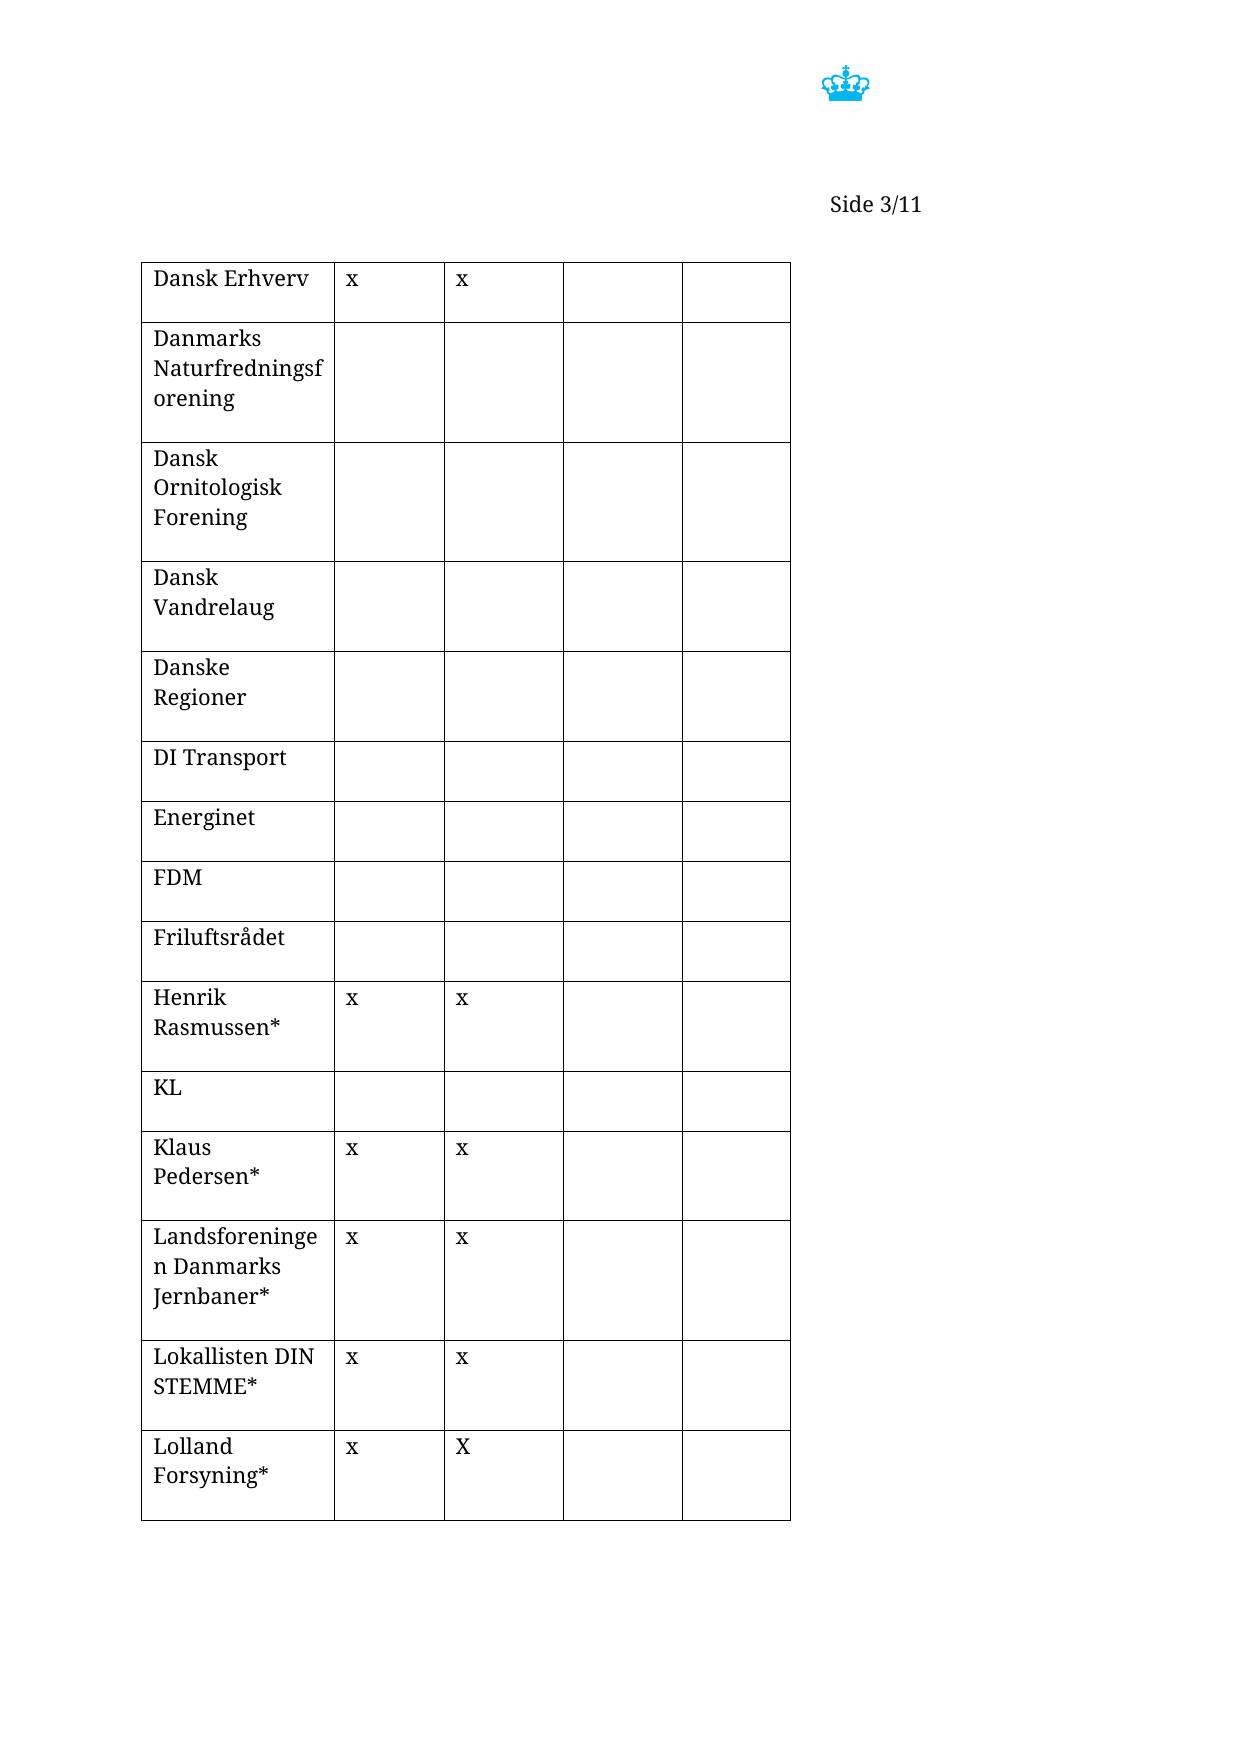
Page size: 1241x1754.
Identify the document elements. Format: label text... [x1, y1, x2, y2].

table_cell [683, 1341, 790, 1430]
table_cell [335, 323, 444, 442]
table_cell [445, 922, 563, 981]
table_cell [683, 1221, 790, 1340]
table_cell Klaus Pedersen* [142, 1132, 334, 1220]
table_cell [335, 742, 444, 801]
table_cell [564, 1341, 682, 1430]
table_cell [335, 562, 444, 651]
table_cell [445, 862, 563, 921]
table_cell Landsforeningen Danmarks Jernbaner* [142, 1221, 334, 1340]
table_cell Henrik Rasmussen* [142, 982, 334, 1071]
table_cell Friluftsrådet [142, 922, 334, 981]
table_cell [683, 862, 790, 921]
table_cell x [445, 263, 563, 322]
table_cell [564, 1221, 682, 1340]
picture [821, 90, 828, 101]
table_cell x [445, 1132, 563, 1220]
table_cell x [335, 1132, 444, 1220]
table_cell [564, 922, 682, 981]
table_cell [683, 922, 790, 981]
table_cell [335, 922, 444, 981]
table_cell [445, 323, 563, 442]
table_cell [335, 802, 444, 861]
table_cell Danske Regioner [142, 652, 334, 741]
table_cell DI Transport [142, 742, 334, 801]
table_cell [445, 802, 563, 861]
table_cell [445, 652, 563, 741]
table_cell Energinet [142, 802, 334, 861]
picture [834, 78, 843, 91]
picture [821, 65, 844, 80]
table_cell [564, 742, 682, 801]
table_cell Dansk Erhverv [142, 263, 334, 322]
table_cell [564, 802, 682, 861]
table_cell [564, 982, 682, 1071]
table_cell FDM [142, 862, 334, 921]
table_cell x [335, 263, 444, 322]
table_cell x [335, 1431, 444, 1519]
table_cell [564, 443, 682, 561]
table_cell [564, 562, 682, 651]
table_cell [335, 1072, 444, 1131]
table_cell x [445, 1221, 563, 1340]
table_cell Lolland Forsyning* [142, 1431, 334, 1519]
table_cell Danmarks Naturfredningsforening [142, 323, 334, 442]
table_cell [683, 1132, 790, 1220]
table_cell Dansk Ornitologisk Forening [142, 443, 334, 561]
table_cell [683, 263, 790, 322]
table_cell [564, 1132, 682, 1220]
table_cell [445, 443, 563, 561]
table_cell [683, 742, 790, 801]
table_cell [683, 802, 790, 861]
picture [848, 65, 870, 79]
table_cell [683, 562, 790, 651]
table_cell [445, 742, 563, 801]
table_cell [445, 562, 563, 651]
table_cell Dansk Vandrelaug [142, 562, 334, 651]
table_cell [564, 862, 682, 921]
table_cell [683, 652, 790, 741]
table_cell [564, 1431, 682, 1519]
picture [862, 90, 870, 101]
table_cell [564, 652, 682, 741]
picture [860, 80, 867, 87]
table_cell [445, 1072, 563, 1131]
table_cell X [445, 1431, 563, 1519]
table_cell [683, 1072, 790, 1131]
table_cell [564, 263, 682, 322]
table_cell [683, 323, 790, 442]
table_cell x [445, 982, 563, 1071]
picture [849, 78, 858, 91]
table_cell [335, 652, 444, 741]
table_cell [564, 323, 682, 442]
table_cell [335, 862, 444, 921]
table_cell x [445, 1341, 563, 1430]
table_cell [335, 443, 444, 561]
table_cell x [335, 1341, 444, 1430]
table_cell [683, 1431, 790, 1519]
table_cell [683, 443, 790, 561]
table_cell [564, 1072, 682, 1131]
table_cell x [335, 982, 444, 1071]
table_cell [683, 982, 790, 1071]
table_cell x [335, 1221, 444, 1340]
table_cell Lokallisten DIN STEMME* [142, 1341, 334, 1430]
picture [825, 80, 831, 87]
table_cell KL [142, 1072, 334, 1131]
